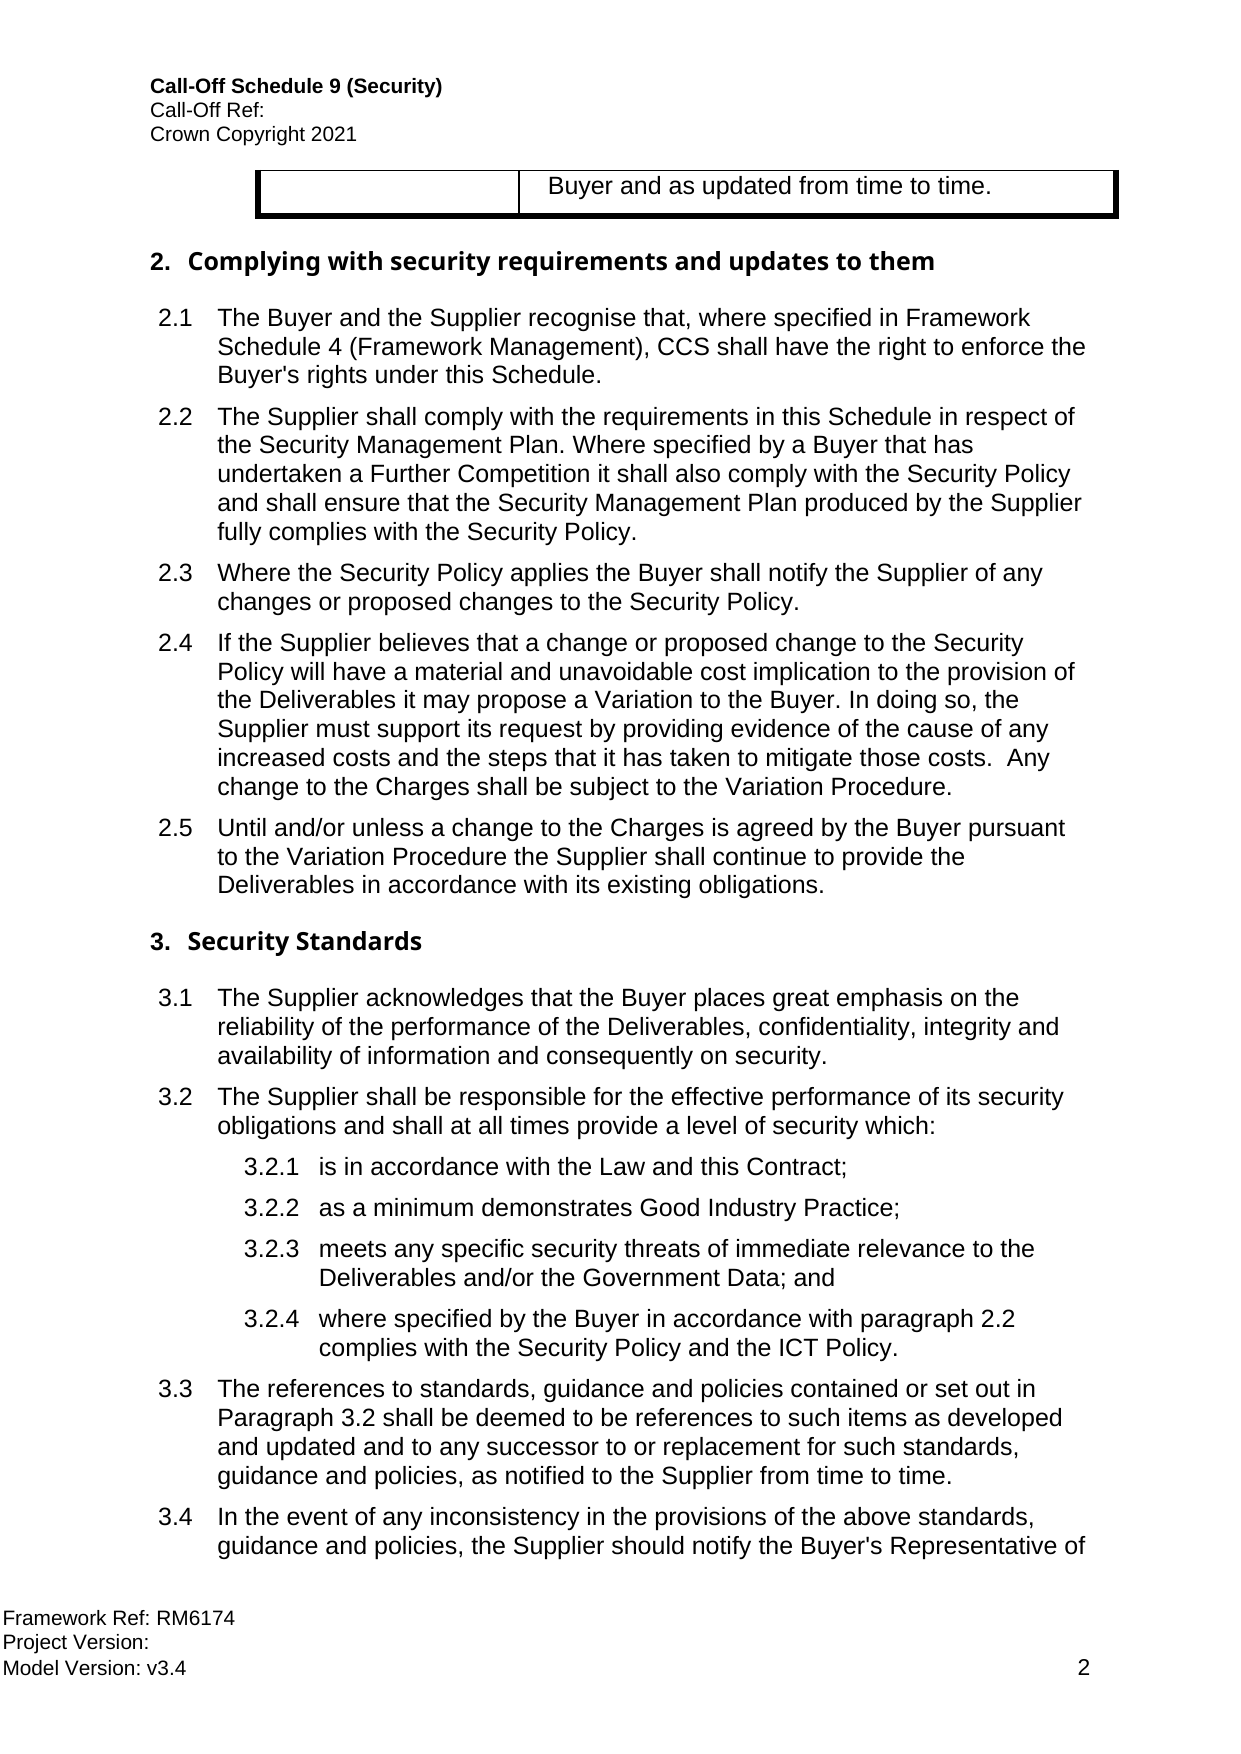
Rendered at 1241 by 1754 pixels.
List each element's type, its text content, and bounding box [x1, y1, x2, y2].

list is in accordance with the Law and this Contract; [244, 1152, 1090, 1181]
list If the Supplier believes that a change or proposed change to the Security Policy will have a material and unavoidable cost implication to the provision of the Deliverables it may propose a Variation to the Buyer. In doing so, the Supplier must support its request by providing evidence of the cause of any increased costs and the steps that it has taken to mitigate those costs. Any change to the Charges shall be subject to the Variation Procedure. [158, 628, 1090, 800]
list where specified by the Buyer in accordance with paragraph 2.2 complies with the Security Policy and the ICT Policy. [244, 1304, 1090, 1362]
list The references to standards, guidance and policies contained or set out in Paragraph 3.2 shall be deemed to be references to such items as developed and updated and to any successor to or replacement for such standards, guidance and policies, as notified to the Supplier from time to time. [158, 1374, 1090, 1489]
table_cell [261, 171, 518, 212]
list Security Standards [150, 924, 1090, 958]
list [158, 1502, 1090, 1559]
list The Supplier acknowledges that the Buyer places great emphasis on the reliability of the performance of the Deliverables, confidentiality, integrity and availability of information and consequently on security. [158, 983, 1090, 1069]
list The Supplier shall be responsible for the effective performance of its security obligations and shall at all times provide a level of security which: [158, 1082, 1090, 1139]
list The Supplier shall comply with the requirements in this Schedule in respect of the Security Management Plan. Where specified by a Buyer that has undertaken a Further Competition it shall also comply with the Security Policy and shall ensure that the Security Management Plan produced by the Supplier fully complies with the Security Policy. [158, 402, 1090, 545]
list as a minimum demonstrates Good Industry Practice; [244, 1193, 1090, 1222]
list meets any specific security threats of immediate relevance to the Deliverables and/or the Government Data; and [244, 1234, 1090, 1292]
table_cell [520, 171, 1113, 212]
list Until and/or unless a change to the Charges is agreed by the Buyer pursuant to the Variation Procedure the Supplier shall continue to provide the Deliverables in accordance with its existing obligations. [158, 813, 1090, 899]
list Complying with security requirements and updates to them [150, 244, 1090, 278]
list Where the Security Policy applies the Buyer shall notify the Supplier of any changes or proposed changes to the Security Policy. [158, 558, 1090, 615]
list The Buyer and the Supplier recognise that, where specified in Framework Schedule 4 (Framework Management), CCS shall have the right to enforce the Buyer's rights under this Schedule. [158, 303, 1090, 389]
